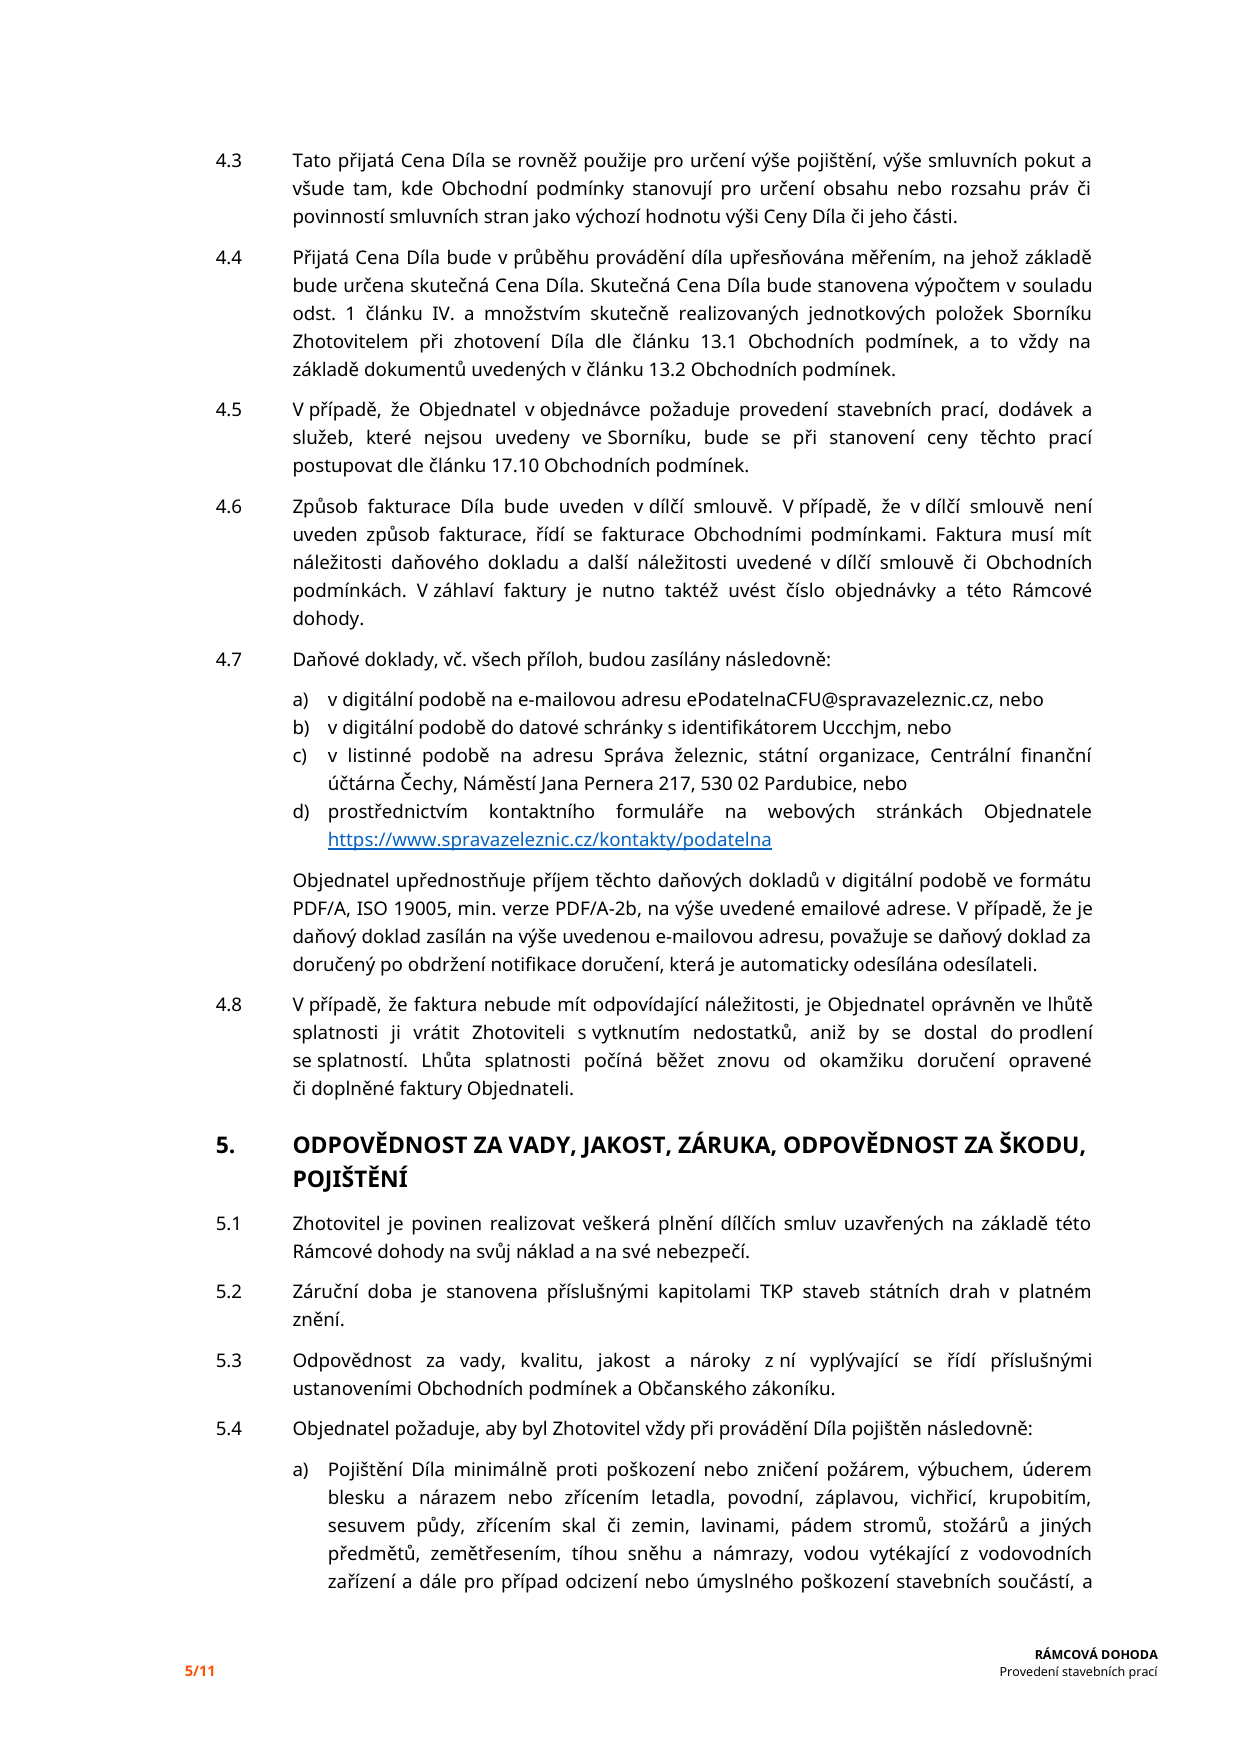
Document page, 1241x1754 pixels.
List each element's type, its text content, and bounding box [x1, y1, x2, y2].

text Tato přijatá Cena Díla se rovněž použije pro určení výše pojištění, výše smluvních pokut a všude tam, kde Obchodní podmínky stanovují pro určení obsahu nebo rozsahu práv či povinností smluvních stran jako výchozí hodnotu výši Ceny Díla či jeho části. [216, 147, 1093, 229]
text v listinné podobě na adresu Správa železnic, státní organizace, Centrální finanční účtárna Čechy, Náměstí Jana Pernera 217, 530 02 Pardubice, nebo [292, 742, 1093, 796]
text Přijatá Cena Díla bude v průběhu provádění díla upřesňována měřením, na jehož základě bude určena skutečná Cena Díla. Skutečná Cena Díla bude stanovena výpočtem v souladu odst. 1 článku IV. a množstvím skutečně realizovaných jednotkových položek Sborníku Zhotovitelem při zhotovení Díla dle článku 13.1 Obchodních podmínek, a to vždy na základě dokumentů uvedených v článku 13.2 Obchodních podmínek. [216, 244, 1093, 382]
text Objednatel požaduje, aby byl Zhotovitel vždy při provádění Díla pojištěn následovně: [216, 1416, 1093, 1441]
text Způsob fakturace Díla bude uveden v dílčí smlouvě. V případě, že v dílčí smlouvě není uveden způsob fakturace, řídí se fakturace Obchodními podmínkami. Faktura musí mít náležitosti daňového dokladu a další náležitosti uvedené v dílčí smlouvě či Obchodních podmínkách. V záhlaví faktury je nutno taktéž uvést číslo objednávky a této Rámcové dohody. [216, 493, 1093, 631]
text Záruční doba je stanovena příslušnými kapitolami TKP staveb státních drah v platném znění. [216, 1278, 1093, 1332]
text ODPOVĚDNOST ZA VADY, JAKOST, ZÁRUKA, ODPOVĚDNOST ZA ŠKODU, POJIŠTĚNÍ [216, 1129, 1093, 1194]
text prostřednictvím kontaktního formuláře na webových stránkách Objednatele https://www.spravazeleznic.cz/kontakty/podatelna [292, 798, 1093, 852]
text V případě, že Objednatel v objednávce požaduje provedení stavebních prací, dodávek a služeb, které nejsou uvedeny ve Sborníku, bude se při stanovení ceny těchto prací postupovat dle článku 17.10 Obchodních podmínek. [216, 397, 1093, 478]
text V případě, že faktura nebude mít odpovídající náležitosti, je Objednatel oprávněn ve lhůtě splatnosti ji vrátit Zhotoviteli s vytknutím nedostatků, aniž by se dostal do prodlení se splatností. Lhůta splatnosti počíná běžet znovu od okamžiku doručení opravené či doplněné faktury Objednateli. [216, 992, 1093, 1101]
text v digitální podobě do datové schránky s identifikátorem Uccchjm, nebo [292, 714, 1093, 740]
text Daňové doklady, vč. všech příloh, budou zasílány následovně: [216, 646, 1093, 671]
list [292, 1456, 1093, 1594]
text Zhotovitel je povinen realizovat veškerá plnění dílčích smluv uzavřených na základě této Rámcové dohody na svůj náklad a na své nebezpečí. [216, 1210, 1093, 1263]
text Odpovědnost za vady, kvalitu, jakost a nároky z ní vyplývající se řídí příslušnými ustanoveními Obchodních podmínek a Občanského zákoníku. [216, 1347, 1093, 1401]
list v digitální podobě na e-mailovou adresu ePodatelnaCFU@spravazeleznic.cz, nebo [292, 686, 1093, 712]
text Objednatel upřednostňuje příjem těchto daňových dokladů v digitální podobě ve formátu PDF/A, ISO 19005, min. verze PDF/A-2b, na výše uvedené emailové adrese. V případě, že je daňový doklad zasílán na výše uvedenou e-mailovou adresu, považuje se daňový doklad za doručený po obdržení notifikace doručení, která je automaticky odesílána odesílateli. [292, 867, 1093, 977]
